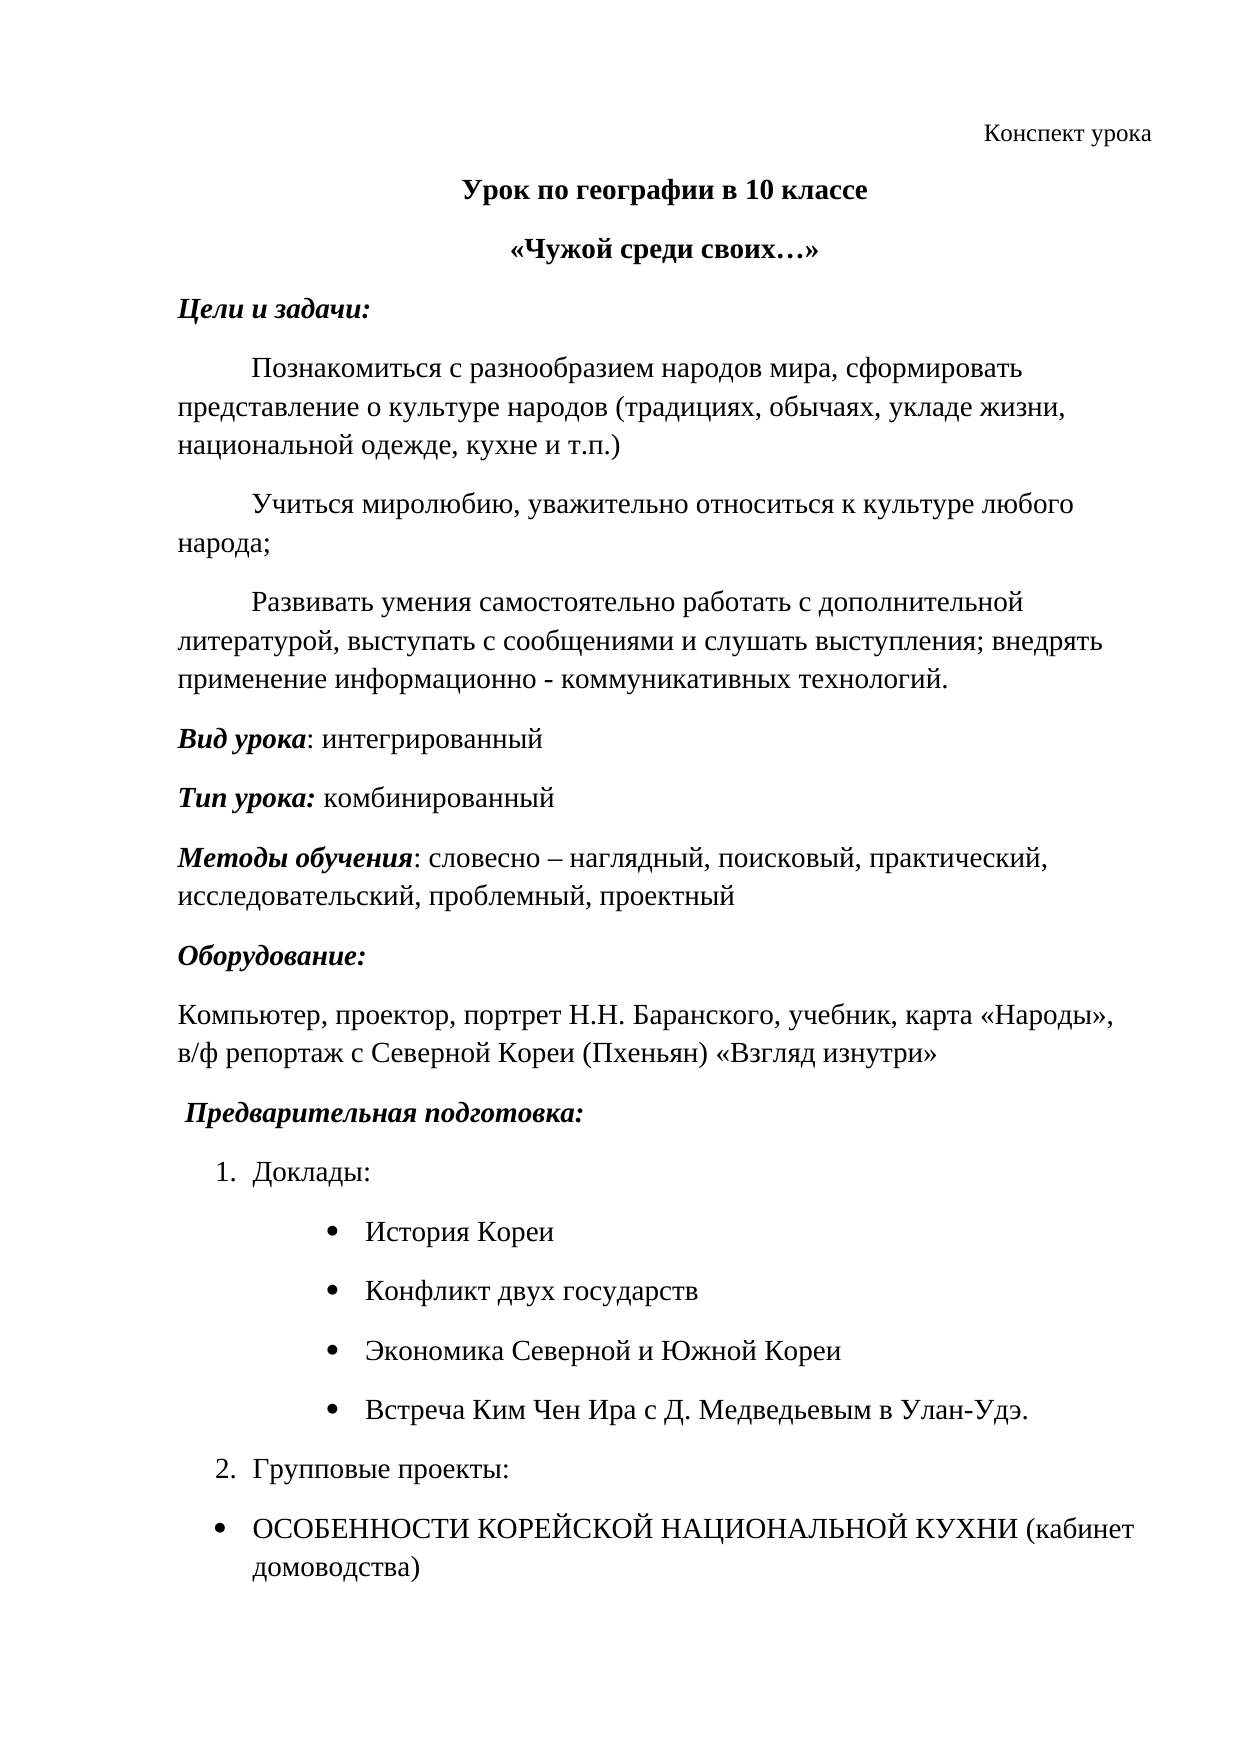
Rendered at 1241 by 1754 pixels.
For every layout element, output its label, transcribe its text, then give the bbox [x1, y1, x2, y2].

text Урок по географии в 10 классе [177, 172, 1152, 206]
text Компьютер, проектор, портрет Н.Н. Баранского, учебник, карта «Народы», в/ф репортаж с Северной Кореи (Пхеньян) «Взгляд изнутри» [177, 997, 1152, 1069]
text Методы обучения: словесно – наглядный, поисковый, практический, исследовательский, проблемный, проектный [177, 840, 1152, 912]
text Цели и задачи: [177, 291, 1152, 324]
list Групповые проекты: [215, 1452, 1152, 1485]
list История Кореи [327, 1214, 1152, 1247]
list Развивать умения самостоятельно работать с дополнительной литературой, выступать с сообщениями и слушать выступления; внедрять применение информационно - коммуникативных технологий. [177, 584, 1152, 695]
text Тип урока: комбинированный [177, 780, 1152, 814]
text Оборудование: [177, 938, 1152, 971]
list Встреча Ким Чен Ира с Д. Медведьевым в Улан-Удэ. [327, 1392, 1152, 1426]
list Доклады: [215, 1154, 1152, 1188]
list Конфликт двух государств [327, 1273, 1152, 1307]
list Учиться миролюбию, уважительно относиться к культуре любого народа; [177, 487, 1152, 559]
list Экономика Северной и Южной Кореи [327, 1333, 1152, 1366]
text Конспект урока [192, 118, 1152, 147]
text Вид урока: интегрированный [177, 721, 1152, 754]
text Предварительная подготовка: [177, 1095, 1152, 1128]
list Познакомиться с разнообразием народов мира, сформировать представление о культуре народов (традициях, обычаях, укладе жизни, национальной одежде, кухне и т.п.) [177, 350, 1152, 461]
list ОСОБЕННОСТИ КОРЕЙСКОЙ НАЦИОНАЛЬНОЙ КУХНИ (кабинет домоводства) [215, 1511, 1152, 1583]
text «Чужой среди своих…» [177, 231, 1152, 265]
